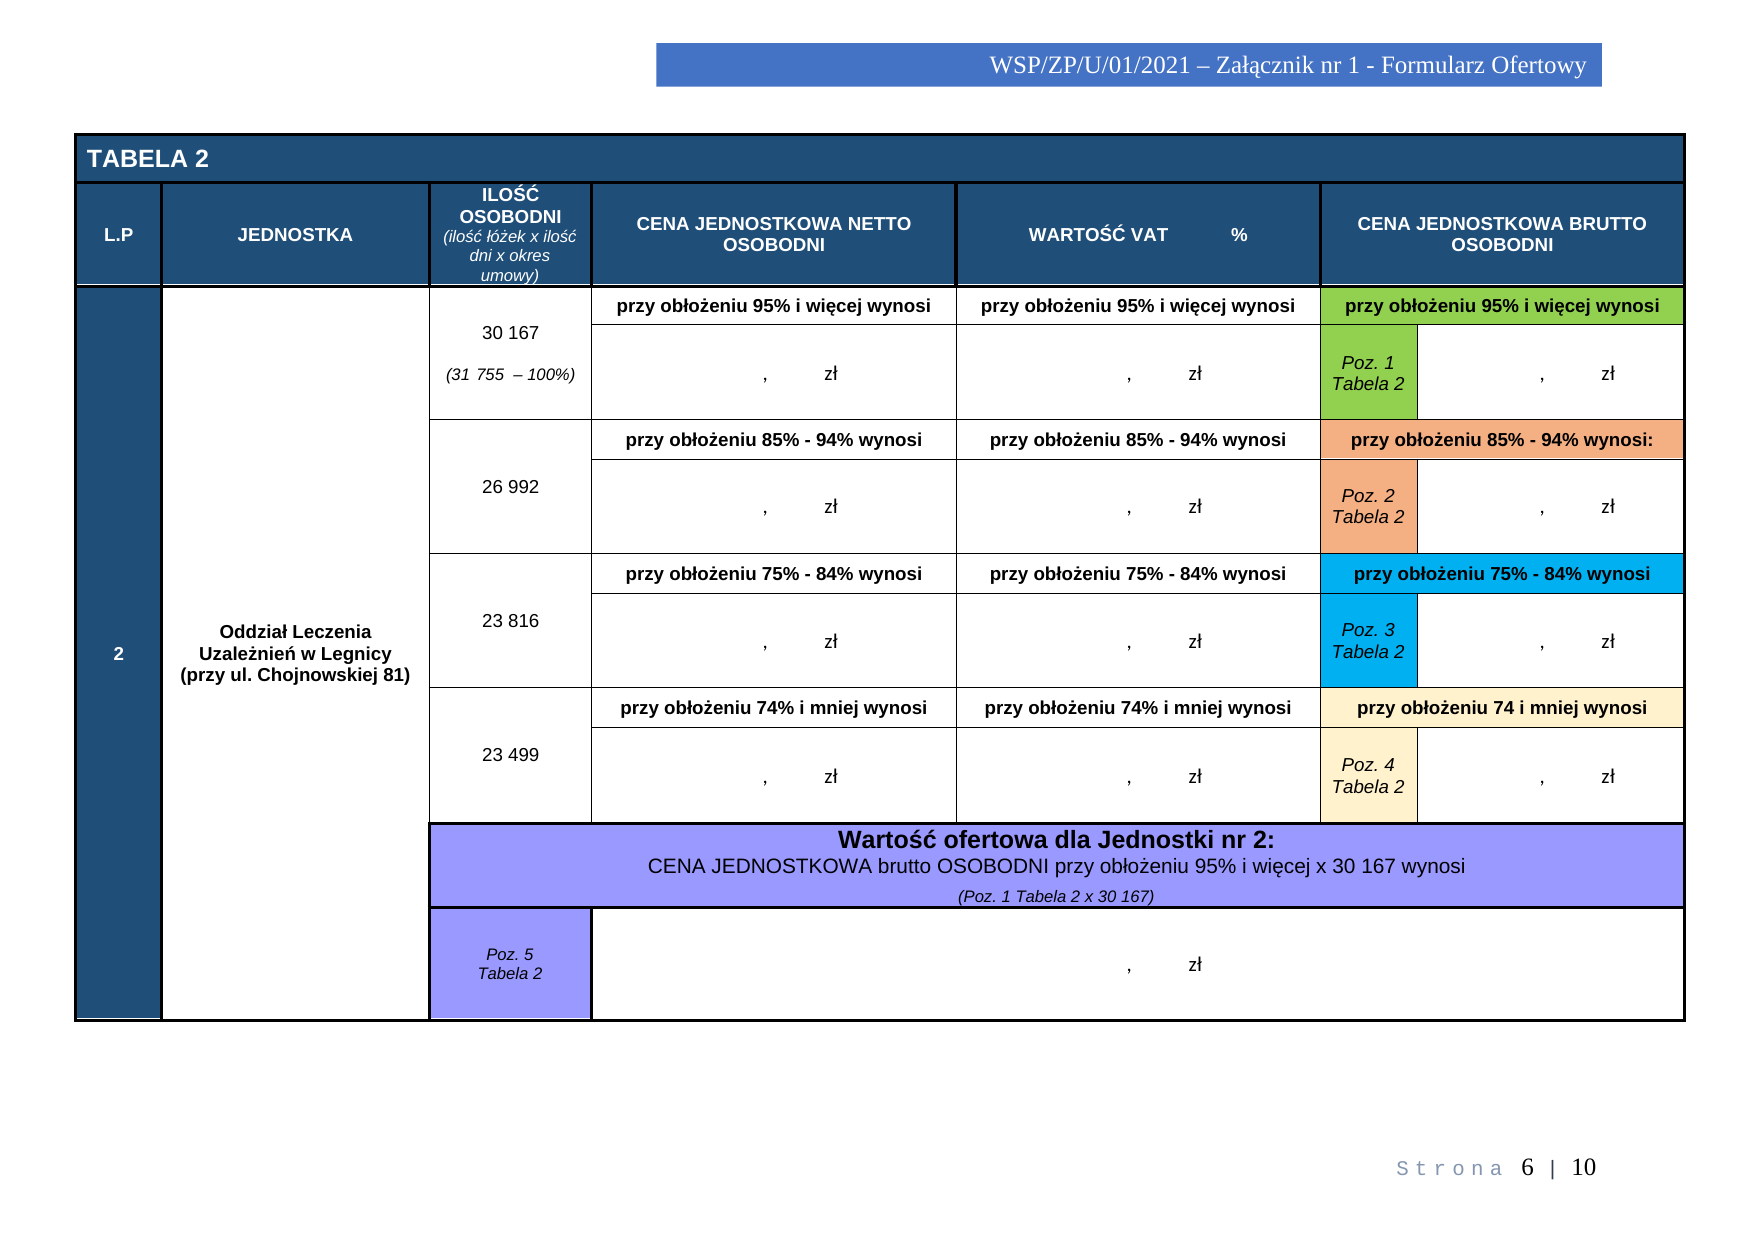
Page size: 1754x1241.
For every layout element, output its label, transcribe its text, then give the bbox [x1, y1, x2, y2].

table_cell przy obłożeniu 74% i mniej wynosi [592, 688, 956, 727]
table_cell WARTOŚĆ VAT % [958, 184, 1319, 284]
table_cell Poz. 2 Tabela 2 [1321, 460, 1417, 553]
table_cell , zł [592, 728, 956, 822]
table_cell , zł [1418, 594, 1683, 687]
table_cell , zł [957, 325, 1320, 419]
table_header TABELA 2 [77, 136, 1683, 181]
table_cell przy obłożeniu 74 i mniej wynosi [1321, 688, 1683, 727]
table_cell 23 816 [430, 554, 591, 687]
table_cell ILOŚĆ OSOBODNI (ilość łóżek x ilość dni x okres umowy) [431, 184, 590, 284]
table_cell CENA JEDNOSTKOWA BRUTTO OSOBODNI [1322, 184, 1683, 284]
table_cell Poz. 3 Tabela 2 [1321, 594, 1417, 687]
table_cell CENA JEDNOSTKOWA NETTO OSOBODNI [593, 184, 954, 284]
table_cell , zł [592, 594, 956, 687]
table_cell Wartość ofertowa dla Jednostki nr 2: CENA JEDNOSTKOWA brutto OSOBODNI przy obłożeniu 95% i więcej x 30 167 wynosi (Poz. 1 Tabela 2 x 30 167) [431, 825, 1683, 906]
table_cell 26 992 [430, 420, 591, 553]
table_cell Oddział Leczenia Uzależnień w Legnicy (przy ul. Chojnowskiej 81) [163, 288, 429, 1018]
table_cell przy obłożeniu 95% i więcej wynosi [592, 288, 956, 324]
table_cell , zł [592, 460, 956, 553]
table_cell przy obłożeniu 75% - 84% wynosi [957, 554, 1320, 593]
table_cell przy obłożeniu 85% - 94% wynosi [592, 420, 956, 458]
table_cell JEDNOSTKA [163, 184, 428, 284]
table_cell przy obłożeniu 85% - 94% wynosi [957, 420, 1320, 458]
table_cell 2 [77, 288, 160, 1018]
table_cell przy obłożeniu 74% i mniej wynosi [957, 688, 1320, 727]
table_cell , zł [1418, 325, 1683, 419]
table_cell Poz. 5 Tabela 2 [431, 909, 590, 1018]
table_cell , zł [592, 325, 956, 419]
table_cell , zł [957, 728, 1320, 822]
table_cell przy obłożeniu 95% i więcej wynosi [957, 288, 1320, 324]
table_cell , zł [1418, 728, 1683, 822]
table_cell 30 167 (31 755 – 100%) [430, 288, 591, 419]
table_cell przy obłożeniu 95% i więcej wynosi [1321, 288, 1683, 324]
table_cell , zł [957, 594, 1320, 687]
table_cell , zł [593, 909, 1683, 1018]
table_cell przy obłożeniu 75% - 84% wynosi [592, 554, 956, 593]
table_cell , zł [957, 460, 1320, 553]
table_cell przy obłożeniu 75% - 84% wynosi [1321, 554, 1683, 593]
table_cell 23 499 [430, 688, 591, 822]
table_cell Poz. 1 Tabela 2 [1321, 325, 1417, 419]
table_cell L.P [77, 184, 160, 284]
table_cell , zł [1418, 460, 1683, 553]
table_cell Poz. 4 Tabela 2 [1321, 728, 1417, 822]
table_cell przy obłożeniu 85% - 94% wynosi: [1321, 420, 1683, 458]
